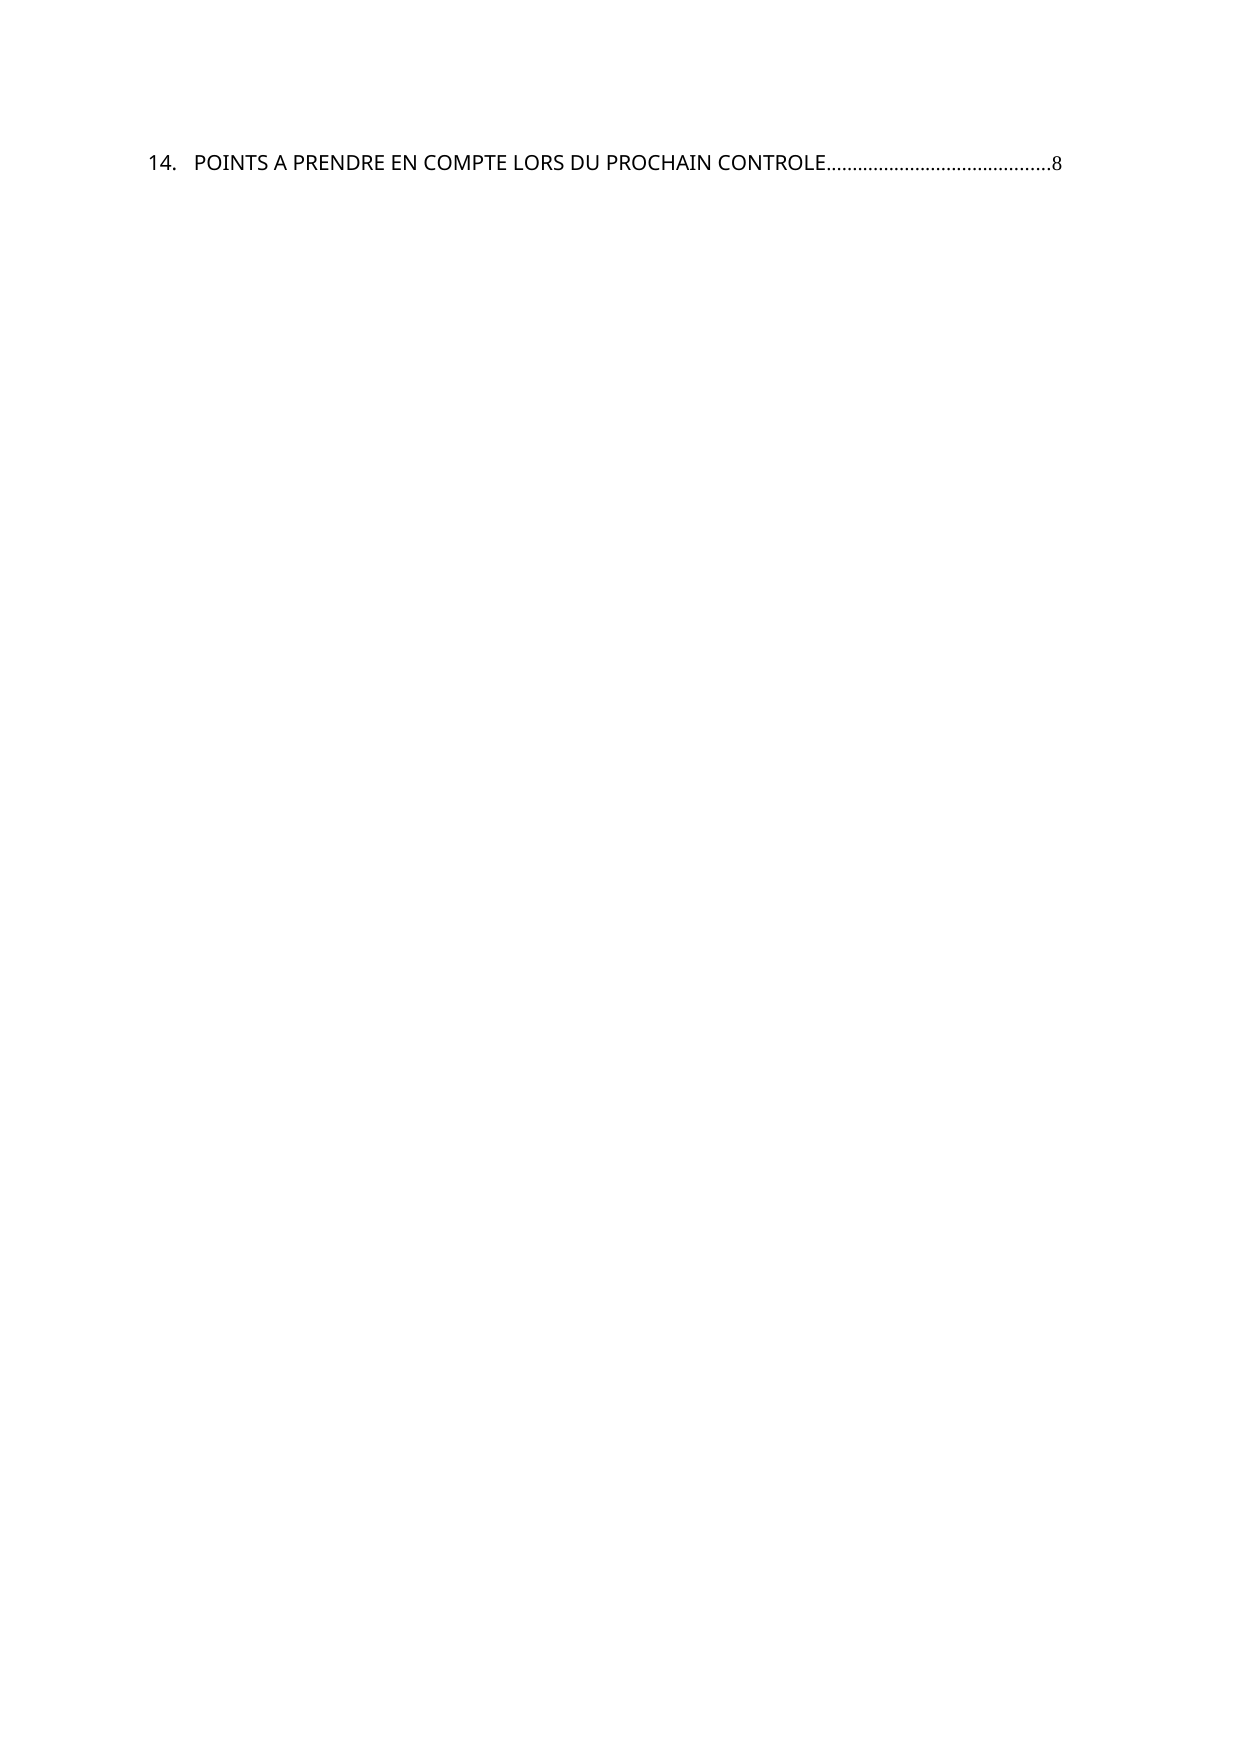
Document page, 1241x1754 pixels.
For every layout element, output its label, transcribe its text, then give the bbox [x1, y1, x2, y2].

text 14. POINTS A PRENDRE EN COMPTE LORS DU PROCHAIN CONTROLE 8 [148, 148, 1093, 176]
